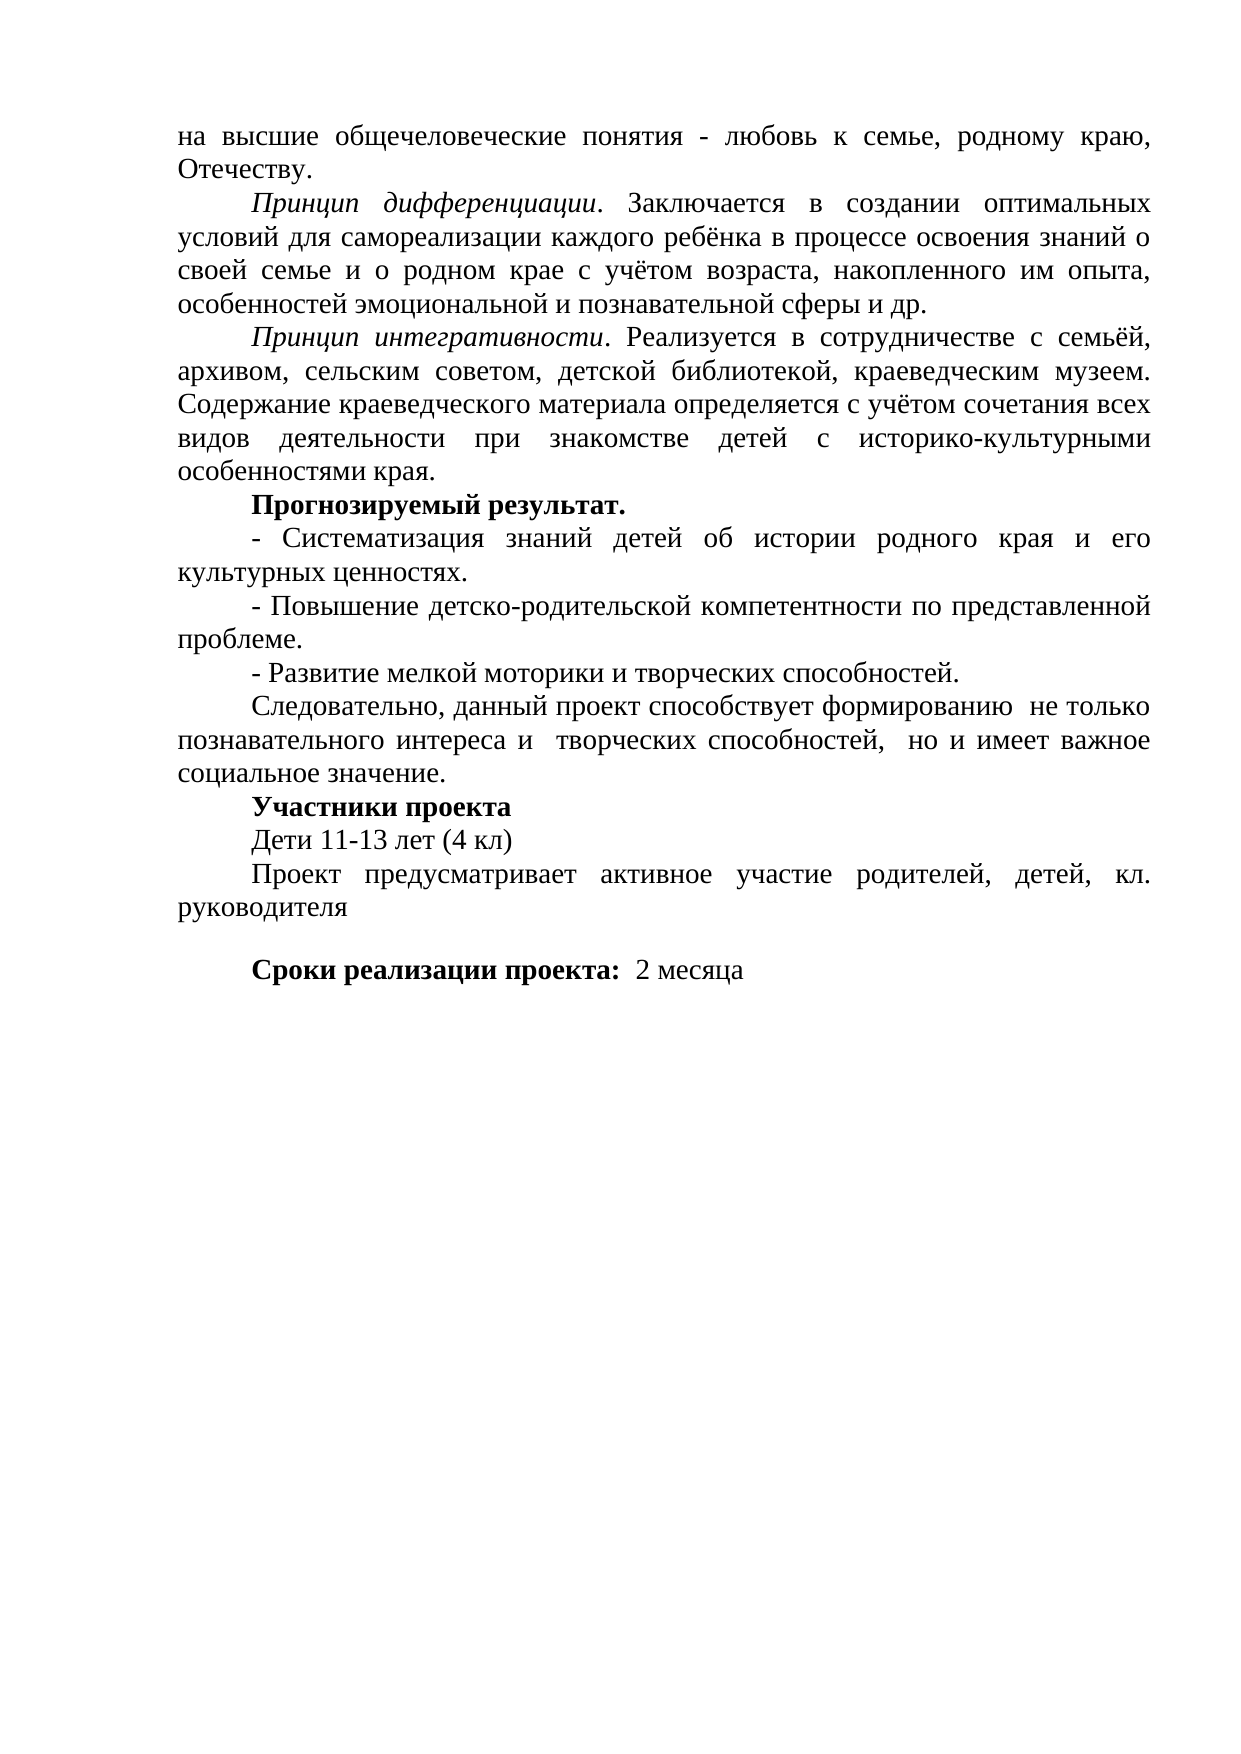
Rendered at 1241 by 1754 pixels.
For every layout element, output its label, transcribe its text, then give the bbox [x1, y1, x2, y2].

text Участники проекта [177, 789, 1152, 822]
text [177, 118, 1152, 185]
text Принцип дифференциации. Заключается в создании оптимальных условий для самореализации каждого ребёнка в процессе освоения знаний о своей семье и о родном крае с учётом возраста, накопленного им опыта, особенностей эмоциональной и познавательной сферы и др. [177, 185, 1152, 319]
text Принцип интегративности. Реализуется в сотрудничестве с семьёй, архивом, сельским советом, детской библиотекой, краеведческим музеем. Содержание краеведческого материала определяется с учётом сочетания всех видов деятельности при знакомстве детей с историко-культурными особенностями края. [177, 319, 1152, 487]
text - Систематизация знаний детей об истории родного края и его культурных ценностях. [177, 521, 1152, 588]
text Дети 11-13 лет (4 кл) [177, 822, 1152, 856]
text - Повышение детско-родительской компетентности по представленной проблеме. [177, 588, 1152, 655]
text Проект предусматривает активное участие родителей, детей, кл. руководителя [177, 856, 1152, 923]
text Следовательно, данный проект способствует формированию не только познавательного интереса и творческих способностей, но и имеет важное социальное значение. [177, 688, 1152, 789]
text - Развитие мелкой моторики и творческих способностей. [177, 655, 1152, 688]
text Прогнозируемый результат. [177, 487, 1152, 521]
text Сроки реализации проекта: 2 месяца [177, 952, 1152, 985]
